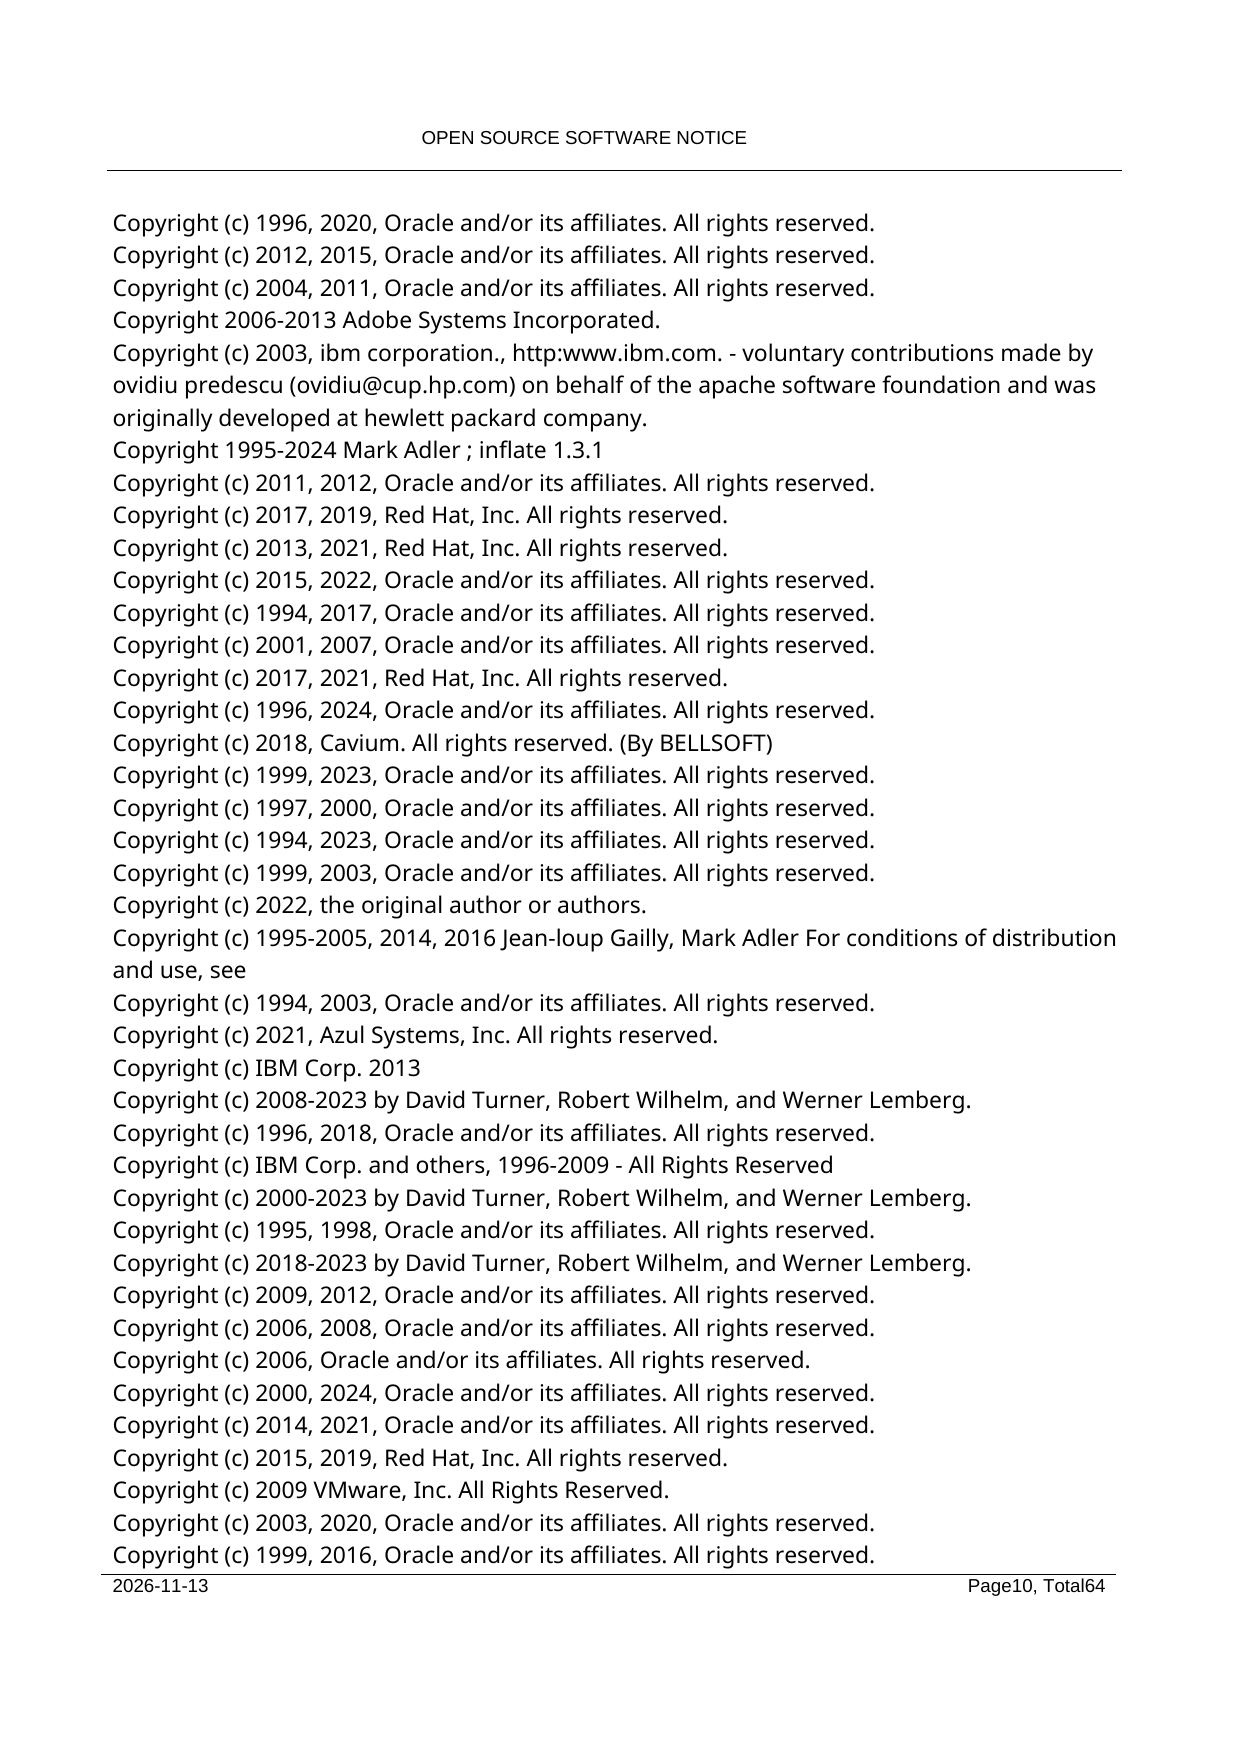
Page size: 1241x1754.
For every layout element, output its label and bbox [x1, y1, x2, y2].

text [112, 206, 1128, 1571]
